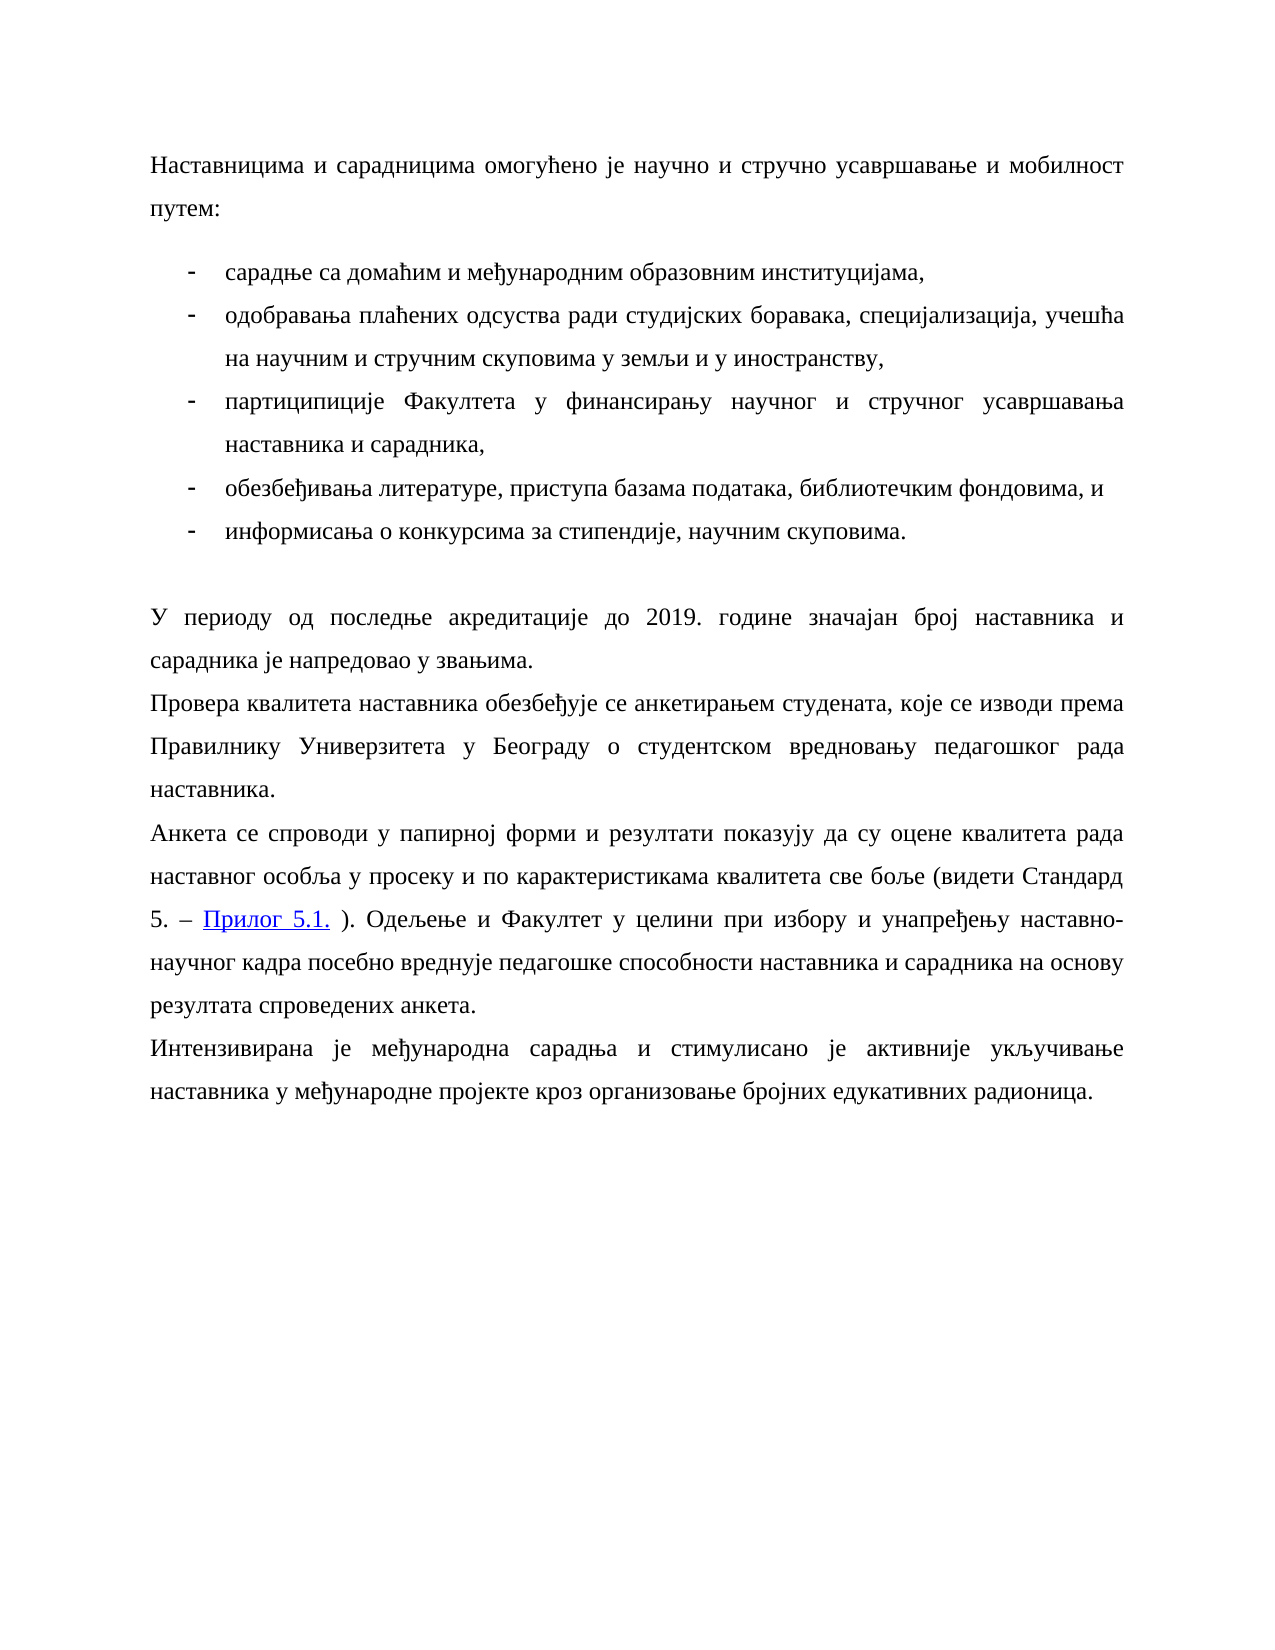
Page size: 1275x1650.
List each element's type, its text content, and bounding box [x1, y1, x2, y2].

text У периоду од последње акредитације до 2019. године значајан број наставника и сарадника је напредовао у звањима. [150, 602, 1125, 674]
list одобравања плаћених одсуства ради студијских боравака, специјализација, учешћа на научним и стручним скуповима у земљи и у иностранству, [187, 300, 1125, 372]
list сарадње са домаћим и међународним образовним институцијама, [187, 257, 1125, 286]
list обезбеђивања литературе, приступа базама података, библиотечким фондовима, и [187, 473, 1125, 501]
text Анкета се спроводи у папирној форми и резултати показују да су оцене квалитета рада наставног особља у просеку и по карактеристикама квалитета све боље (видети Стандард 5. – Прилог 5.1. ). Одељење и Факултет у целини при избору и унапређењу наставно-научног кадра посебно вреднује педагошке способности наставника и сарадника на основу резултата спроведених анкета. [150, 818, 1125, 1019]
list информисања о конкурсима за стипендије, научним скуповима. [187, 516, 1125, 544]
text Наставницима и сарадницима омогућено је научно и стручно усавршавање и мобилност путем: [150, 150, 1125, 222]
text Провера квалитета наставника обезбеђује се анкетирањем студената, које се изводи према Правилнику Универзитета у Београду о студентском вредновању педагошког рада наставника. [150, 688, 1125, 803]
text Интензивирана је међународна сарадња и стимулисано је активније укључивање наставника у међународне пројекте кроз организовање бројних едукативних радионица. [150, 1033, 1125, 1105]
list партиципиције Факултета у финансирању научног и стручног усавршавања наставника и сарадника, [187, 386, 1125, 458]
